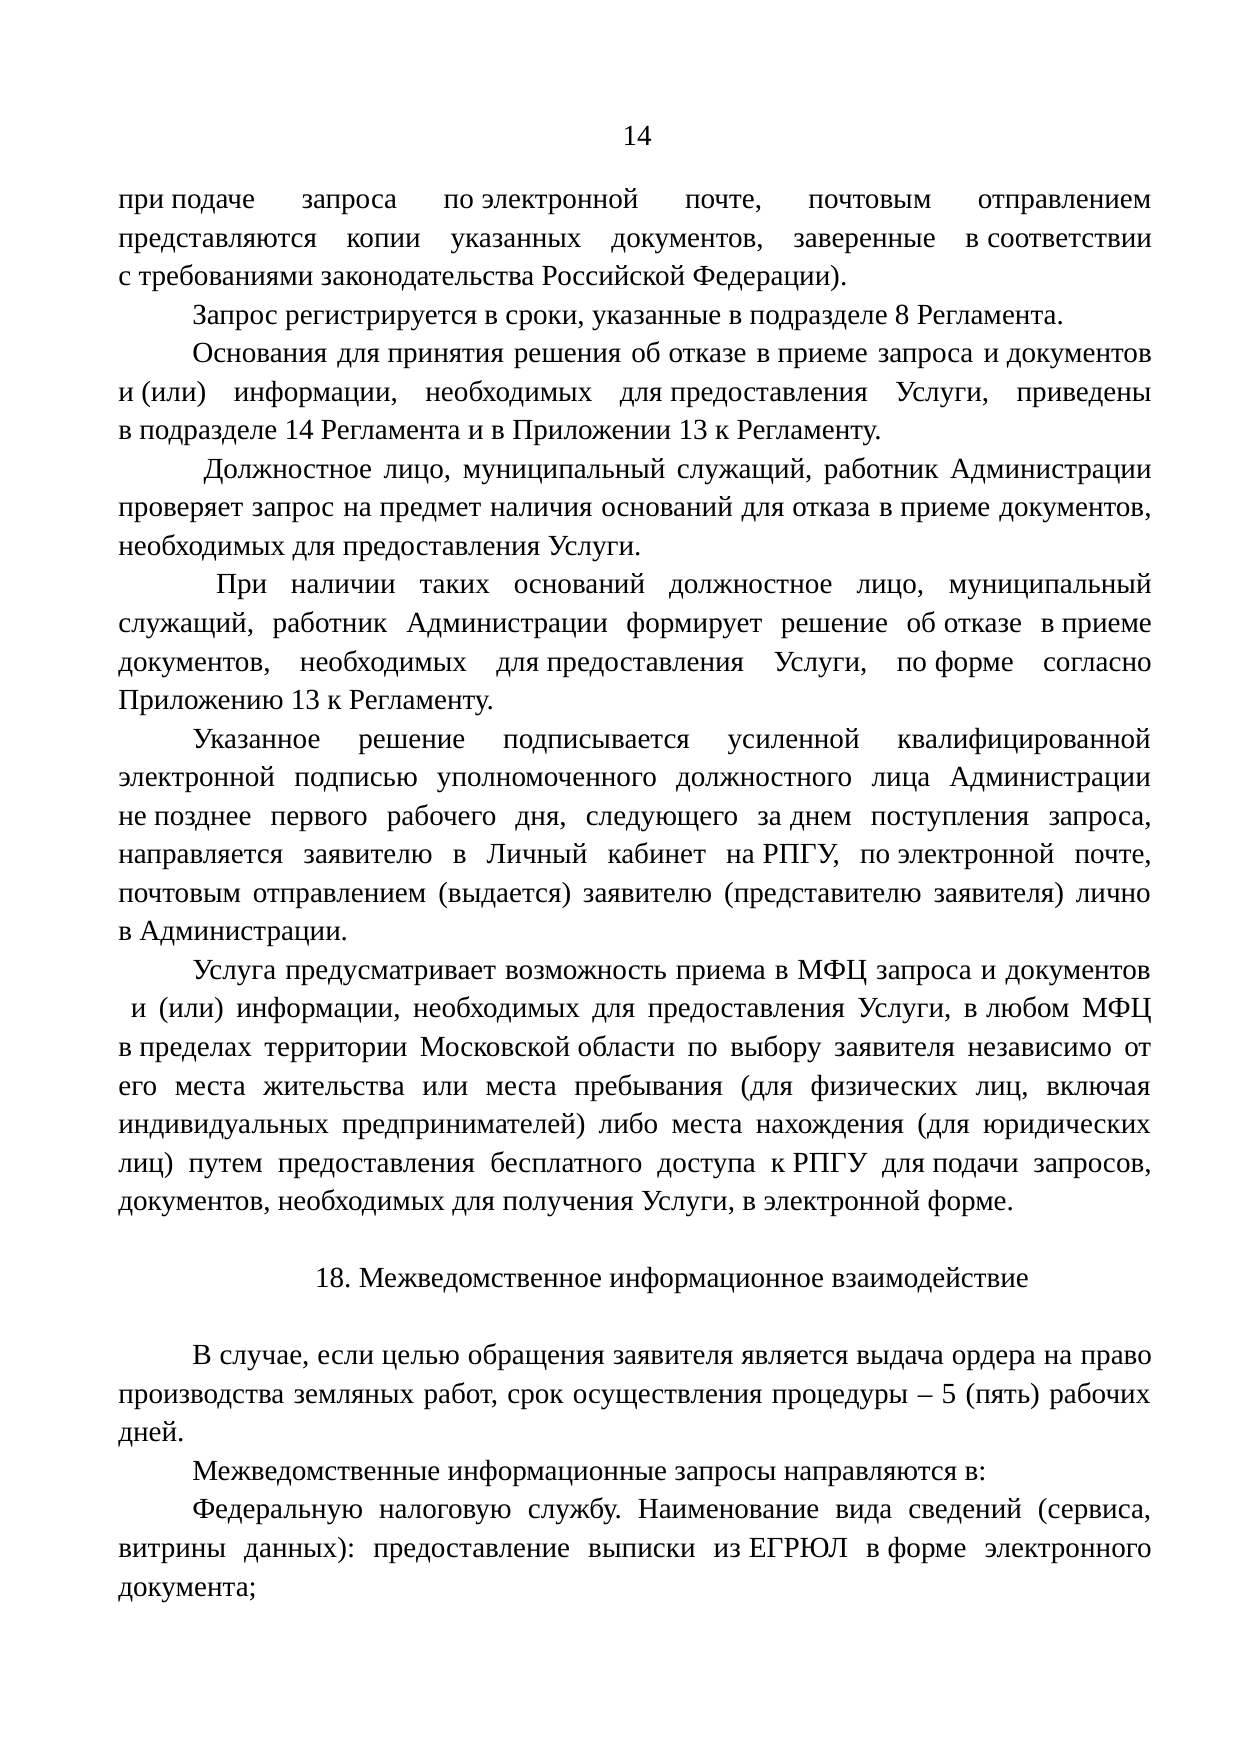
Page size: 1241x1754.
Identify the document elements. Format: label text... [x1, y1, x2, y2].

text Услуга предусматривает возможность приема в МФЦ запроса и документов и (или) информации, необходимых для предоставления Услуги, в любом МФЦ в пределах территории Московской области по выбору заявителя независимо от его места жительства или места пребывания (для физических лиц, включая индивидуальных предпринимателей) либо места нахождения (для юридических лиц) путем предоставления бесплатного доступа к РПГУ для подачи запросов, документов, необходимых для получения Услуги, в электронной форме. [118, 952, 1152, 1217]
text Федеральную налоговую службу. Наименование вида сведений (сервиса, витрины данных): предоставление выписки из ЕГРЮЛ в форме электронного документа; [118, 1492, 1152, 1602]
text При наличии таких оснований должностное лицо, муниципальный служащий, работник Администрации формирует решение об отказе в приеме документов, необходимых для предоставления Услуги, по форме согласно Приложению 13 к Регламенту. [118, 567, 1152, 716]
text Запрос регистрируется в сроки, указанные в подразделе 8 Регламента. [118, 297, 1152, 330]
subtitle 18. Межведомственное информационное взаимодействие [118, 1260, 1152, 1294]
text Должностное лицо, муниципальный служащий, работник Администрации проверяет запрос на предмет наличия оснований для отказа в приеме документов, необходимых для предоставления Услуги. [118, 451, 1152, 562]
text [118, 181, 1152, 292]
text Указанное решение подписывается усиленной квалифицированной электронной подписью уполномоченного должностного лица Администрации не позднее первого рабочего дня, следующего за днем поступления запроса, направляется заявителю в Личный кабинет на РПГУ, по электронной почте, почтовым отправлением (выдается) заявителю (представителю заявителя) лично в Администрации. [118, 721, 1152, 947]
text Основания для принятия решения об отказе в приеме запроса и документов и (или) информации, необходимых для предоставления Услуги, приведены в подразделе 14 Регламента и в Приложении 13 к Регламенту. [118, 335, 1152, 446]
text В случае, если целью обращения заявителя является выдача ордера на право производства земляных работ, срок осуществления процедуры – 5 (пять) рабочих дней. [118, 1337, 1152, 1448]
text Межведомственные информационные запросы направляются в: [118, 1453, 1152, 1487]
